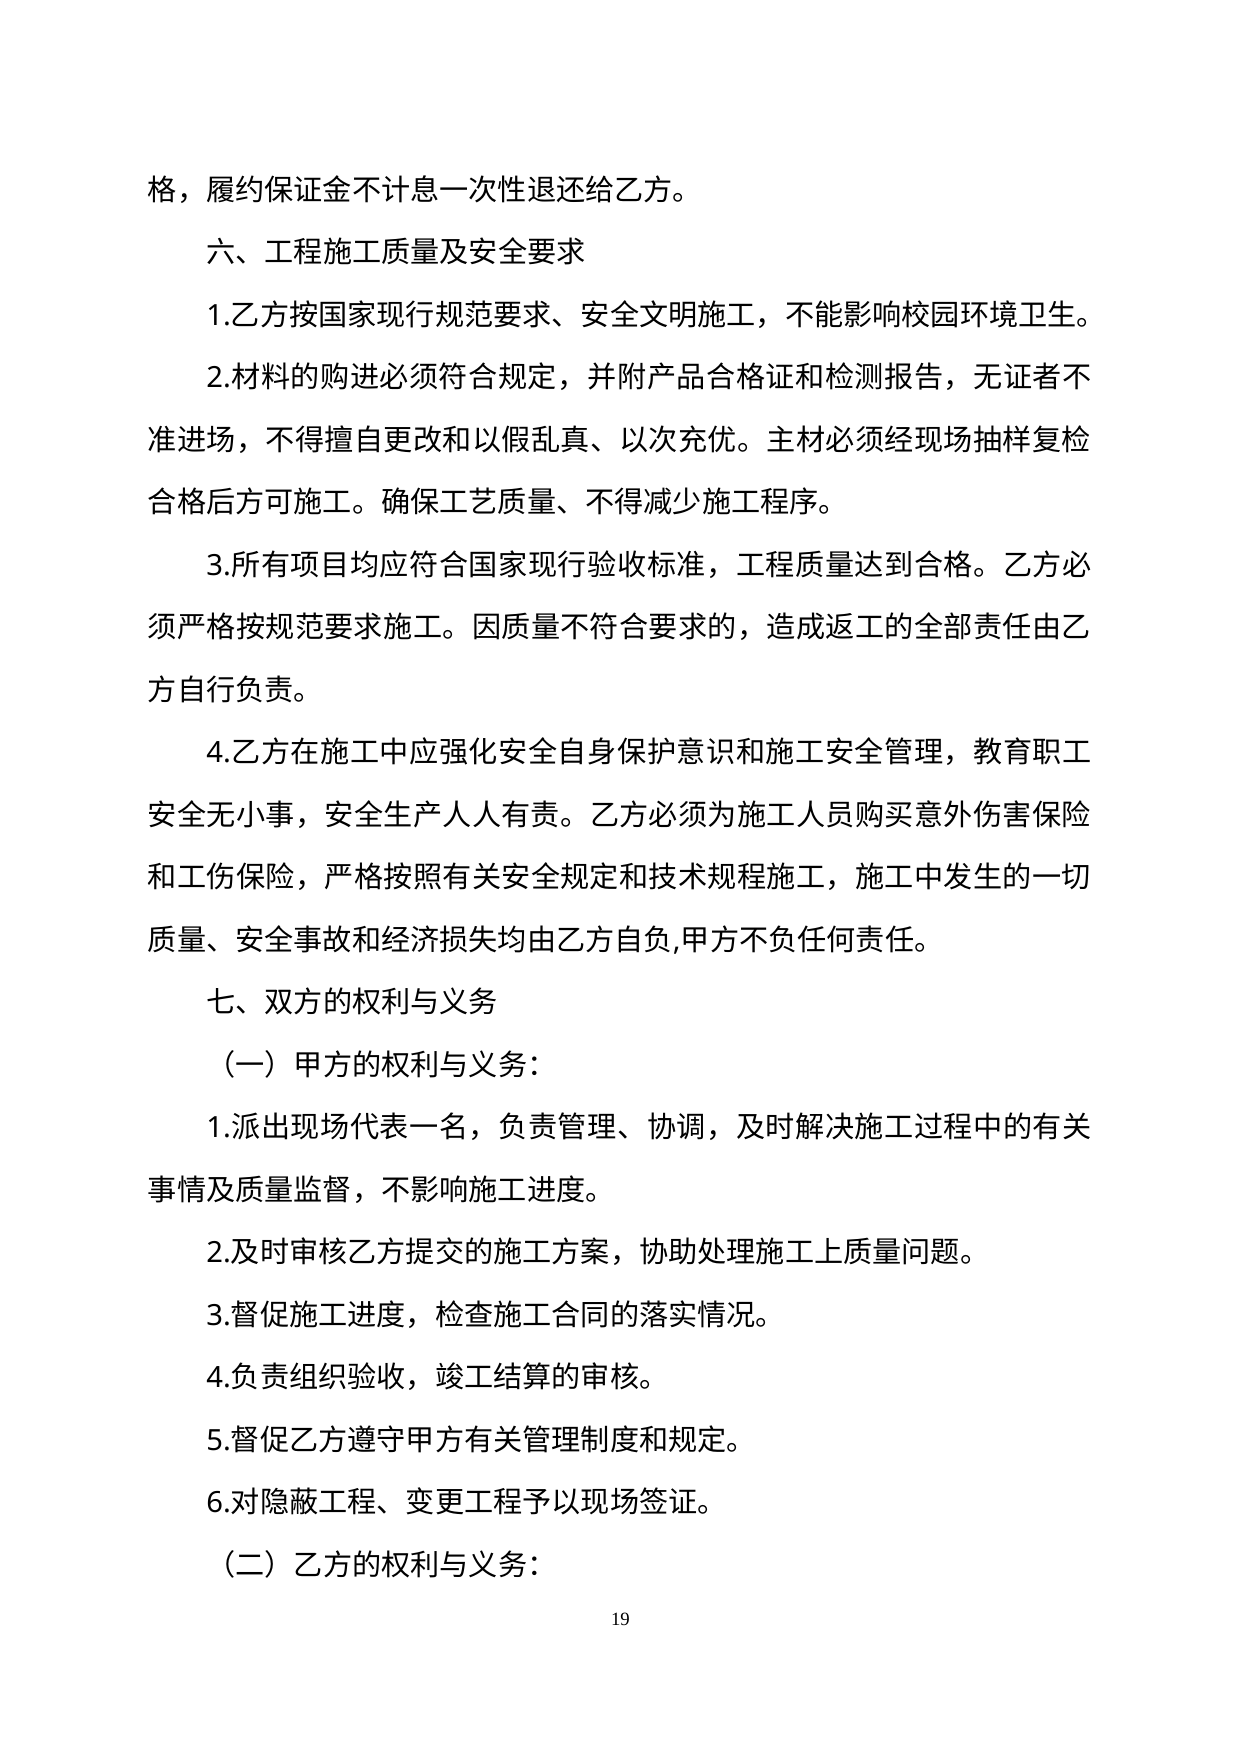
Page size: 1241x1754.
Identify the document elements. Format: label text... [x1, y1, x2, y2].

text 3.所有项目均应符合国家现行验收标准，工程质量达到合格。乙方必须严格按规范要求施工。因质量不符合要求的，造成返工的全部责任由乙方自行负责。 [148, 525, 1092, 712]
text 5.督促乙方遵守甲方有关管理制度和规定。 [148, 1400, 1092, 1462]
text 4.负责组织验收，竣工结算的审核。 [148, 1337, 1092, 1400]
text 六、工程施工质量及安全要求 [148, 212, 1092, 275]
text 1.派出现场代表一名，负责管理、协调，及时解决施工过程中的有关事情及质量监督，不影响施工进度。 [148, 1087, 1092, 1212]
text （一）甲方的权利与义务： [148, 1025, 1092, 1087]
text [148, 150, 1092, 212]
text 6.对隐蔽工程、变更工程予以现场签证。 [148, 1462, 1092, 1525]
text 2.及时审核乙方提交的施工方案，协助处理施工上质量问题。 [148, 1212, 1092, 1275]
text （二）乙方的权利与义务： [148, 1525, 1092, 1587]
text 1.乙方按国家现行规范要求、安全文明施工，不能影响校园环境卫生。 [148, 275, 1092, 337]
text 4.乙方在施工中应强化安全自身保护意识和施工安全管理，教育职工安全无小事，安全生产人人有责。乙方必须为施工人员购买意外伤害保险和工伤保险，严格按照有关安全规定和技术规程施工，施工中发生的一切质量、安全事故和经济损失均由乙方自负,甲方不负任何责任。 [148, 712, 1092, 962]
text 3.督促施工进度，检查施工合同的落实情况。 [148, 1275, 1092, 1337]
text 七、双方的权利与义务 [148, 962, 1092, 1025]
text 2.材料的购进必须符合规定，并附产品合格证和检测报告，无证者不准进场，不得擅自更改和以假乱真、以次充优。主材必须经现场抽样复检合格后方可施工。确保工艺质量、不得减少施工程序。 [148, 337, 1092, 525]
